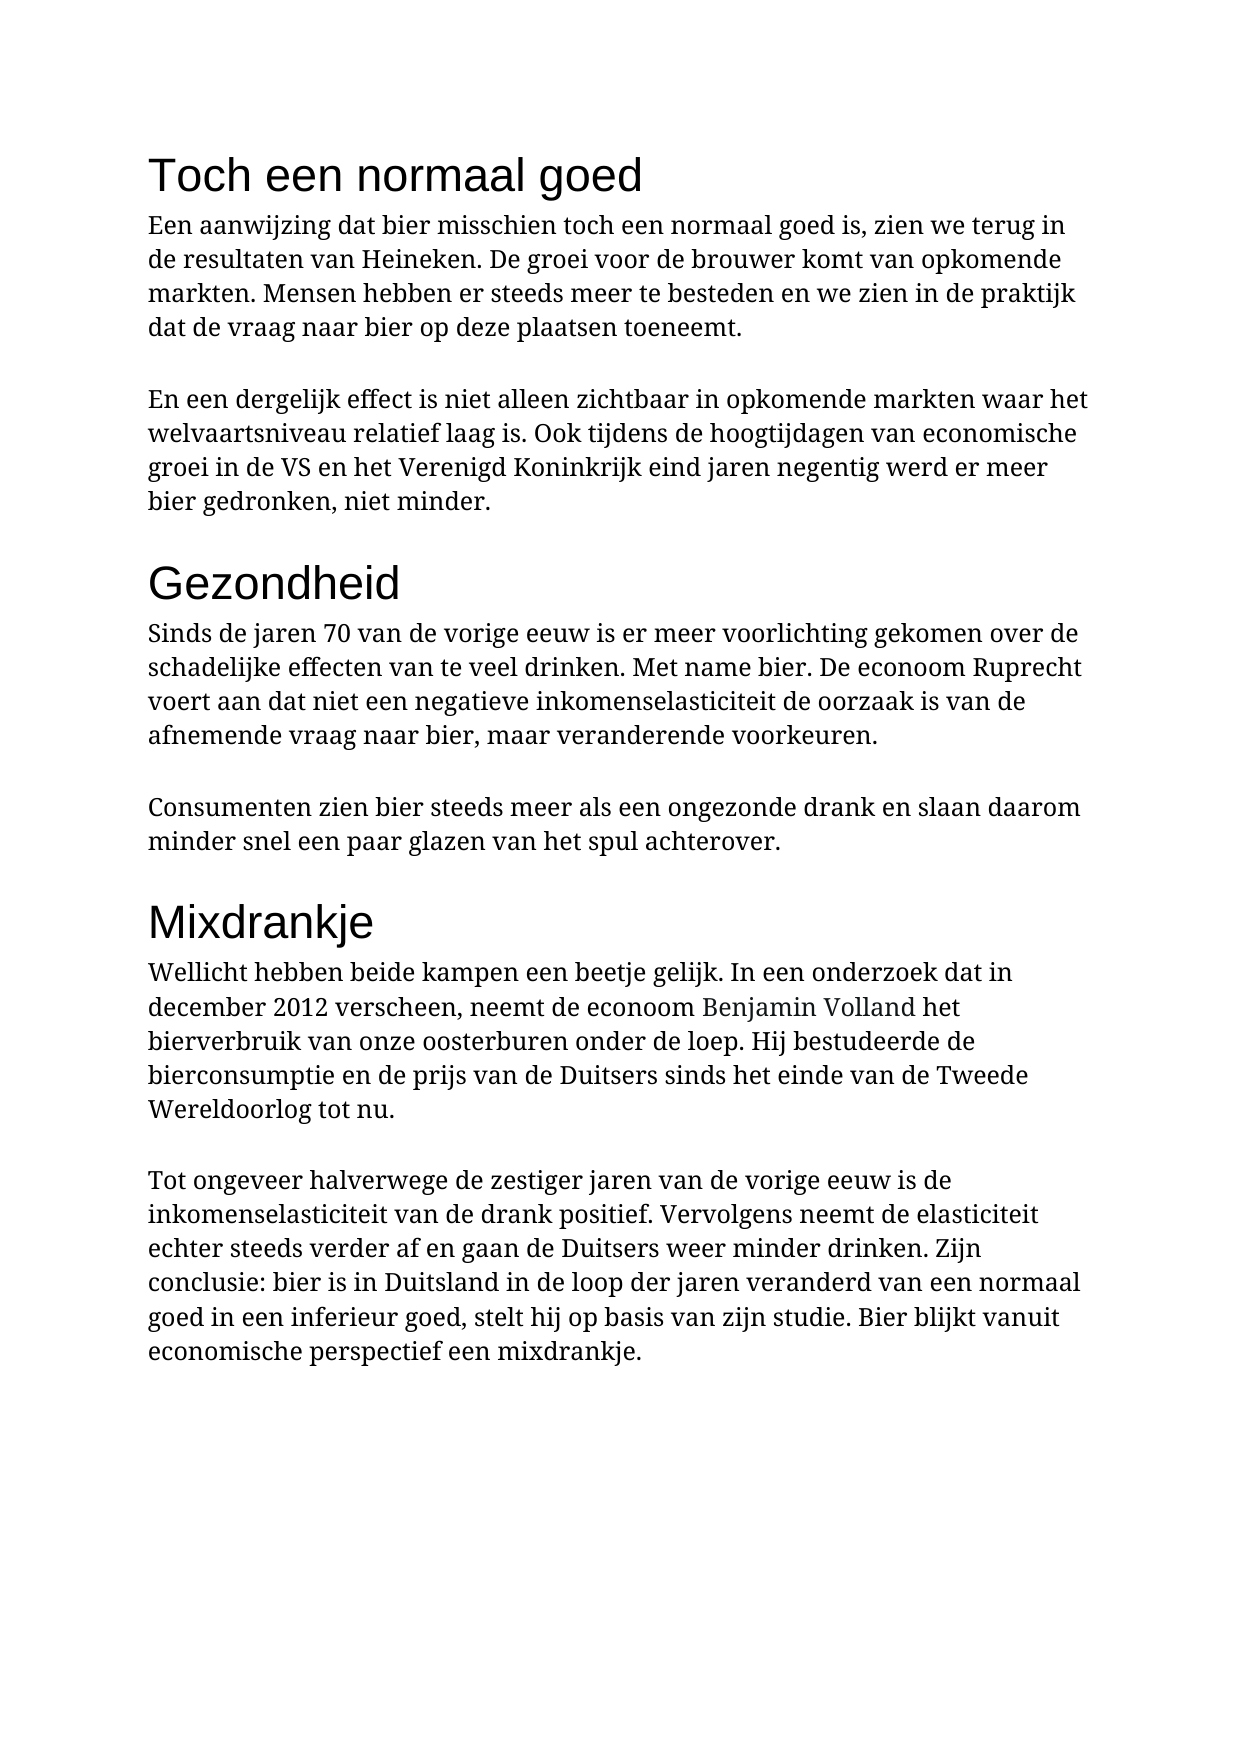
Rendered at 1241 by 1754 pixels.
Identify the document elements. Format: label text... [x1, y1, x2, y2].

text Een aanwijzing dat bier misschien toch een normaal goed is, zien we terug in de resultaten van Heineken. De groei voor de brouwer komt van opkomende markten. Mensen hebben er steeds meer te besteden en we zien in de praktijk dat de vraag naar bier op deze plaatsen toeneemt. [148, 208, 1093, 344]
text Toch een normaal goed [148, 148, 1093, 202]
text Consumenten zien bier steeds meer als een ongezonde drank en slaan daarom minder snel een paar glazen van het spul achterover. [148, 789, 1093, 857]
text Tot ongeveer halverwege de zestiger jaren van de vorige eeuw is de inkomenselasticiteit van de drank positief. Vervolgens neemt de elasticiteit echter steeds verder af en gaan de Duitsers weer minder drinken. Zijn conclusie: bier is in Duitsland in de loop der jaren veranderd van een normaal goed in een inferieur goed, stelt hij op basis van zijn studie. Bier blijkt vanuit economische perspectief een mixdrankje. [148, 1163, 1093, 1367]
text En een dergelijk effect is niet alleen zichtbaar in opkomende markten waar het welvaartsniveau relatief laag is. Ook tijdens de hoogtijdagen van economische groei in de VS en het Verenigd Koninkrijk eind jaren negentig werd er meer bier gedronken, niet minder. [148, 382, 1093, 518]
text Gezondheid [148, 555, 1093, 609]
text Sinds de jaren 70 van de vorige eeuw is er meer voorlichting gekomen over de schadelijke effecten van te veel drinken. Met name bier. De econoom Ruprecht voert aan dat niet een negatieve inkomenselasticiteit de oorzaak is van de afnemende vraag naar bier, maar veranderende voorkeuren. [148, 616, 1093, 752]
text Mixdrankje [148, 895, 1093, 949]
text Wellicht hebben beide kampen een beetje gelijk. In een onderzoek dat in december 2012 verscheen, neemt de econoom Benjamin Volland het bierverbruik van onze oosterburen onder de loep. Hij bestudeerde de bierconsumptie en de prijs van de Duitsers sinds het einde van de Tweede Wereldoorlog tot nu. [148, 955, 1093, 1125]
